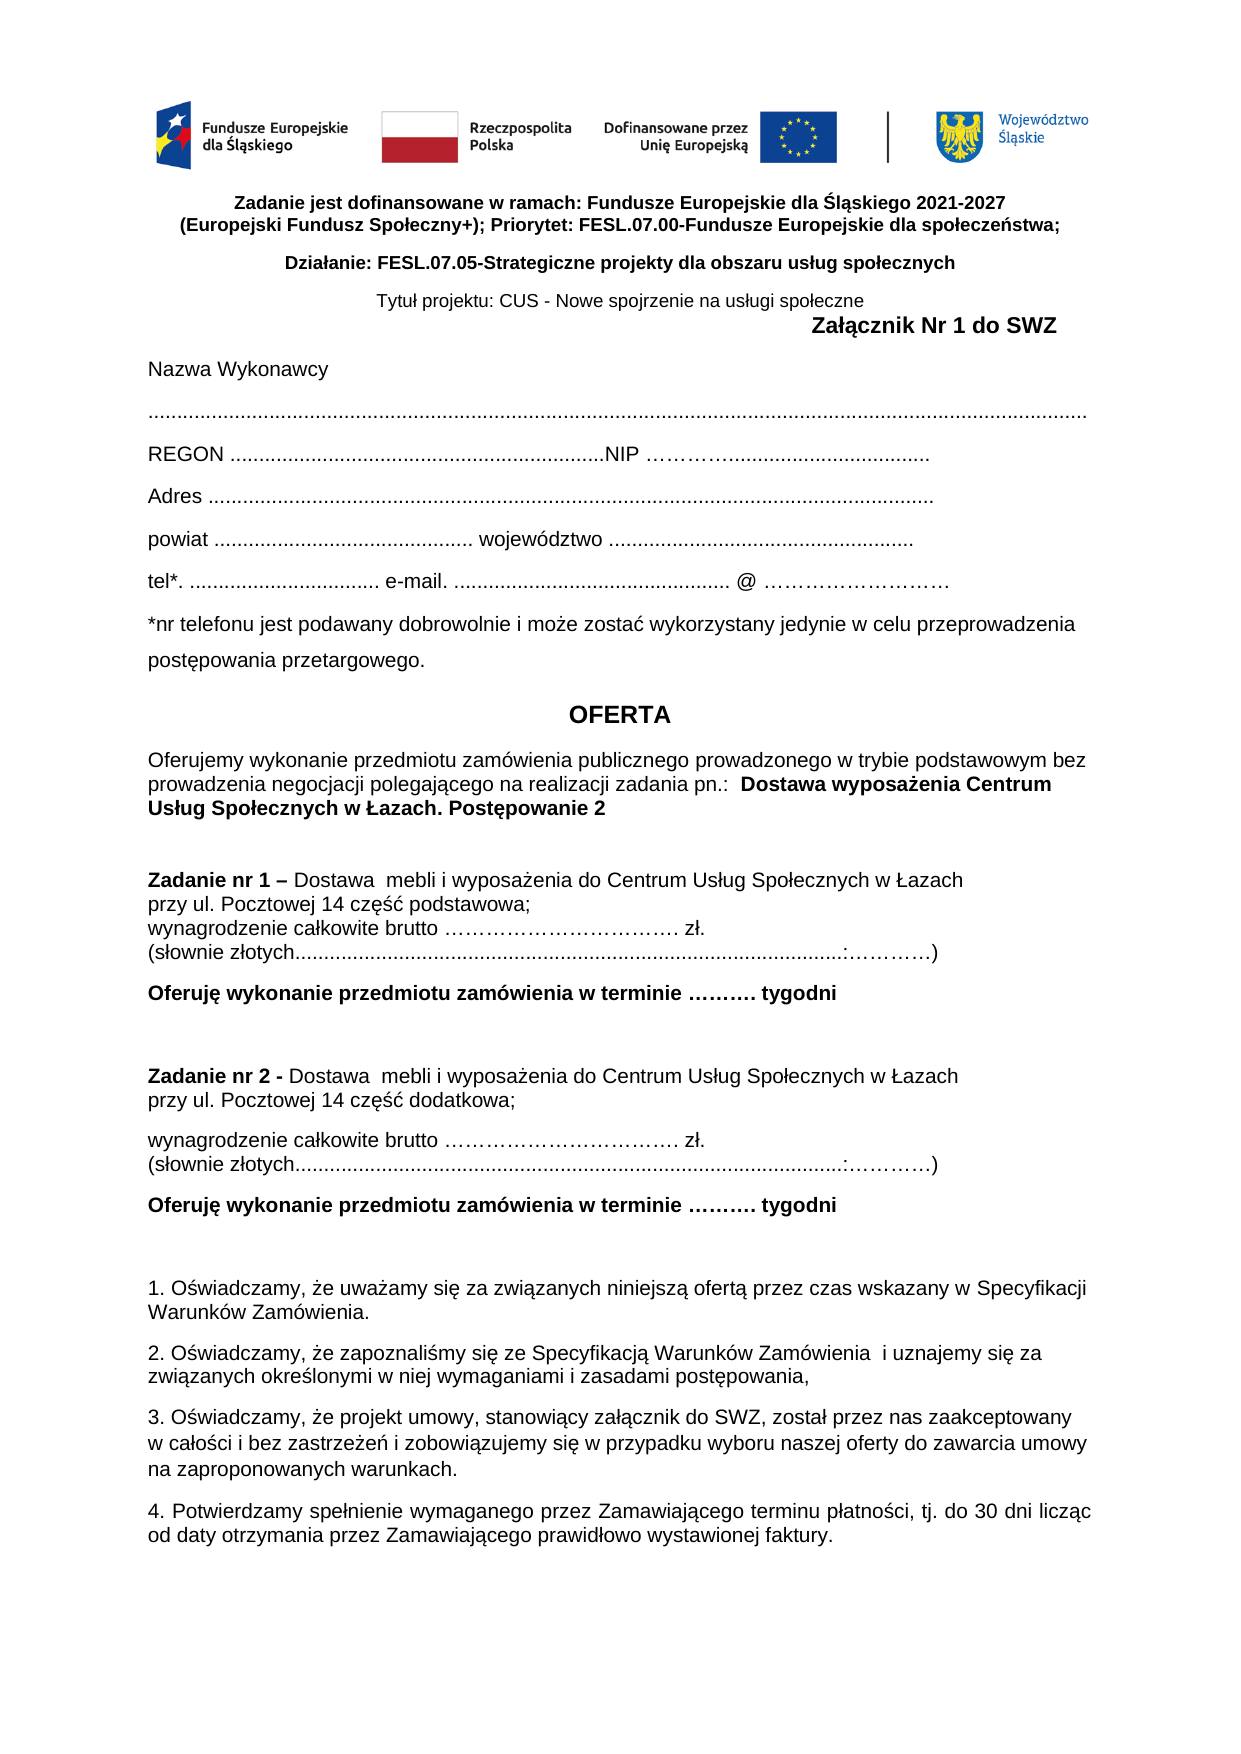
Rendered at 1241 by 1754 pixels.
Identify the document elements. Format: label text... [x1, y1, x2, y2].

text Załącznik Nr 1 do SWZ [811, 312, 1093, 338]
text 2. Oświadczamy, że zapoznaliśmy się ze Specyfikacją Warunków Zamówienia i uznajemy się za związanych określonymi w niej wymaganiami i zasadami postępowania, [148, 1340, 1093, 1388]
text OFERTA [148, 700, 1093, 729]
text Zadanie nr 1 – Dostawa mebli i wyposażenia do Centrum Usług Społecznych w Łazach przy ul. Pocztowej 14 część podstawowa; [148, 844, 1093, 916]
text Oferuję wykonanie przedmiotu zamówienia w terminie ………. tygodni [148, 1193, 1093, 1217]
text Zadanie nr 2 - Dostawa mebli i wyposażenia do Centrum Usług Społecznych w Łazach przy ul. Pocztowej 14 część dodatkowa; [148, 1063, 1093, 1111]
list 3. Oświadczamy, że projekt umowy, stanowiący załącznik do SWZ, został przez nas zaakceptowany w całości i bez zastrzeżeń i zobowiązujemy się w przypadku wyboru naszej oferty do zawarcia umowy na zaproponowanych warunkach. [148, 1405, 1093, 1481]
text powiat ............................................. województwo ..................................................... [148, 527, 1093, 551]
text ................................................................................................................................................................... [148, 399, 1093, 423]
text 1. Oświadczamy, że uważamy się za związanych niniejszą ofertą przez czas wskazany w Specyfikacji Warunków Zamówienia. [148, 1276, 1093, 1324]
text wynagrodzenie całkowite brutto ……………………………. zł. (słownie złotych...............................................................................................:…………) [148, 1128, 1093, 1176]
text tel*. ................................. e-mail. ................................................ @ ……………………… [148, 569, 1093, 593]
text 4. Potwierdzamy spełnienie wymaganego przez Zamawiającego terminu płatności, tj. do 30 dni licząc od daty otrzymania przez Zamawiającego prawidłowo wystawionej faktury. [148, 1499, 1093, 1547]
text wynagrodzenie całkowite brutto ……………………………. zł. (słownie złotych...............................................................................................:…………) [148, 916, 1093, 964]
text REGON .................................................................NIP …………................................... [148, 442, 1093, 466]
text Oferujemy wykonanie przedmiotu zamówienia publicznego prowadzonego w trybie podstawowym bez prowadzenia negocjacji polegającego na realizacji zadania pn.: Dostawa wyposażenia Centrum Usług Społecznych w Łazach. Postępowanie 2 [148, 748, 1093, 820]
text Nazwa Wykonawcy [148, 357, 1093, 381]
text Adres .............................................................................................................................. [148, 484, 1093, 508]
text *nr telefonu jest podawany dobrowolnie i może zostać wykorzystany jedynie w celu przeprowadzenia postępowania przetargowego. [148, 612, 1093, 672]
text Oferuję wykonanie przedmiotu zamówienia w terminie ………. tygodni [148, 980, 1093, 1004]
